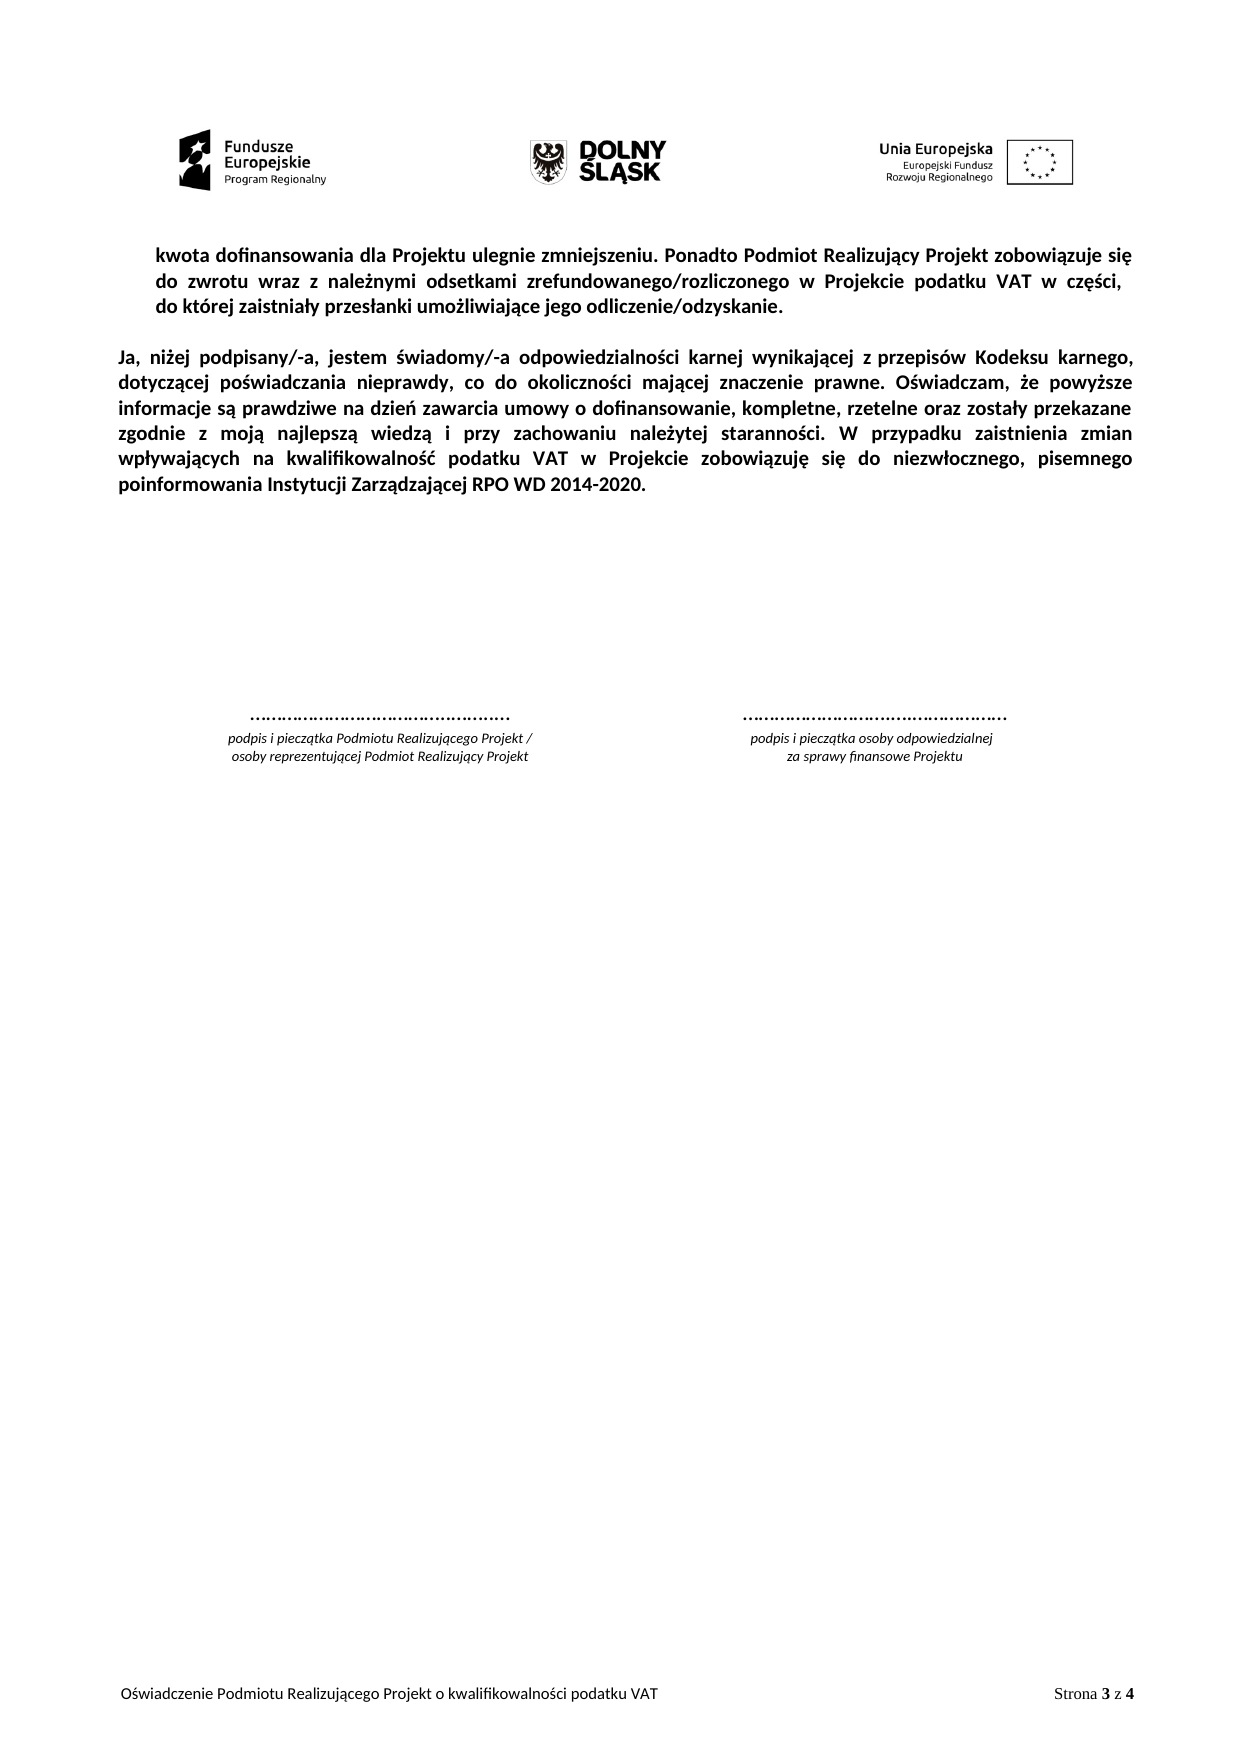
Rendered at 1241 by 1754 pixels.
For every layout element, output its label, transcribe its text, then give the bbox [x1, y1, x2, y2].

table_header ………………………………..……..… [133, 698, 627, 729]
table_cell podpis i pieczątka osoby odpowiedzialnej za sprawy finansowe Projektu [628, 730, 1122, 1589]
picture [118, 73, 1134, 243]
table_header ……………………….….……………… [628, 698, 1122, 729]
text Ja, niżej podpisany/-a, jestem świadomy/-a odpowiedzialności karnej wynikającej z przepisów Kodeksu karnego, dotyczącej poświadczania nieprawdy, co do okoliczności mającej znaczenie prawne. Oświadczam, że powyższe informacje są prawdziwe na dzień zawarcia umowy o dofinansowanie, kompletne, rzetelne oraz zostały przekazane zgodnie z moją najlepszą wiedzą i przy zachowaniu należytej staranności. W przypadku zaistnienia zmian wpływających na kwalifikowalność podatku VAT w Projekcie zobowiązuję się do niezwłocznego, pisemnego poinformowania Instytucji Zarządzającej RPO WD 2014-2020. [118, 344, 1134, 496]
table_cell podpis i pieczątka Podmiotu Realizującego Projekt / osoby reprezentującej Podmiot Realizujący Projekt [133, 730, 627, 1589]
text kwota dofinansowania dla Projektu ulegnie zmniejszeniu. Ponadto Podmiot Realizujący Projekt zobowiązuje się do zwrotu wraz z należnymi odsetkami zrefundowanego/rozliczonego w Projekcie podatku VAT w części, do której zaistniały przesłanki umożliwiające jego odliczenie/odzyskanie. [155, 243, 1134, 319]
